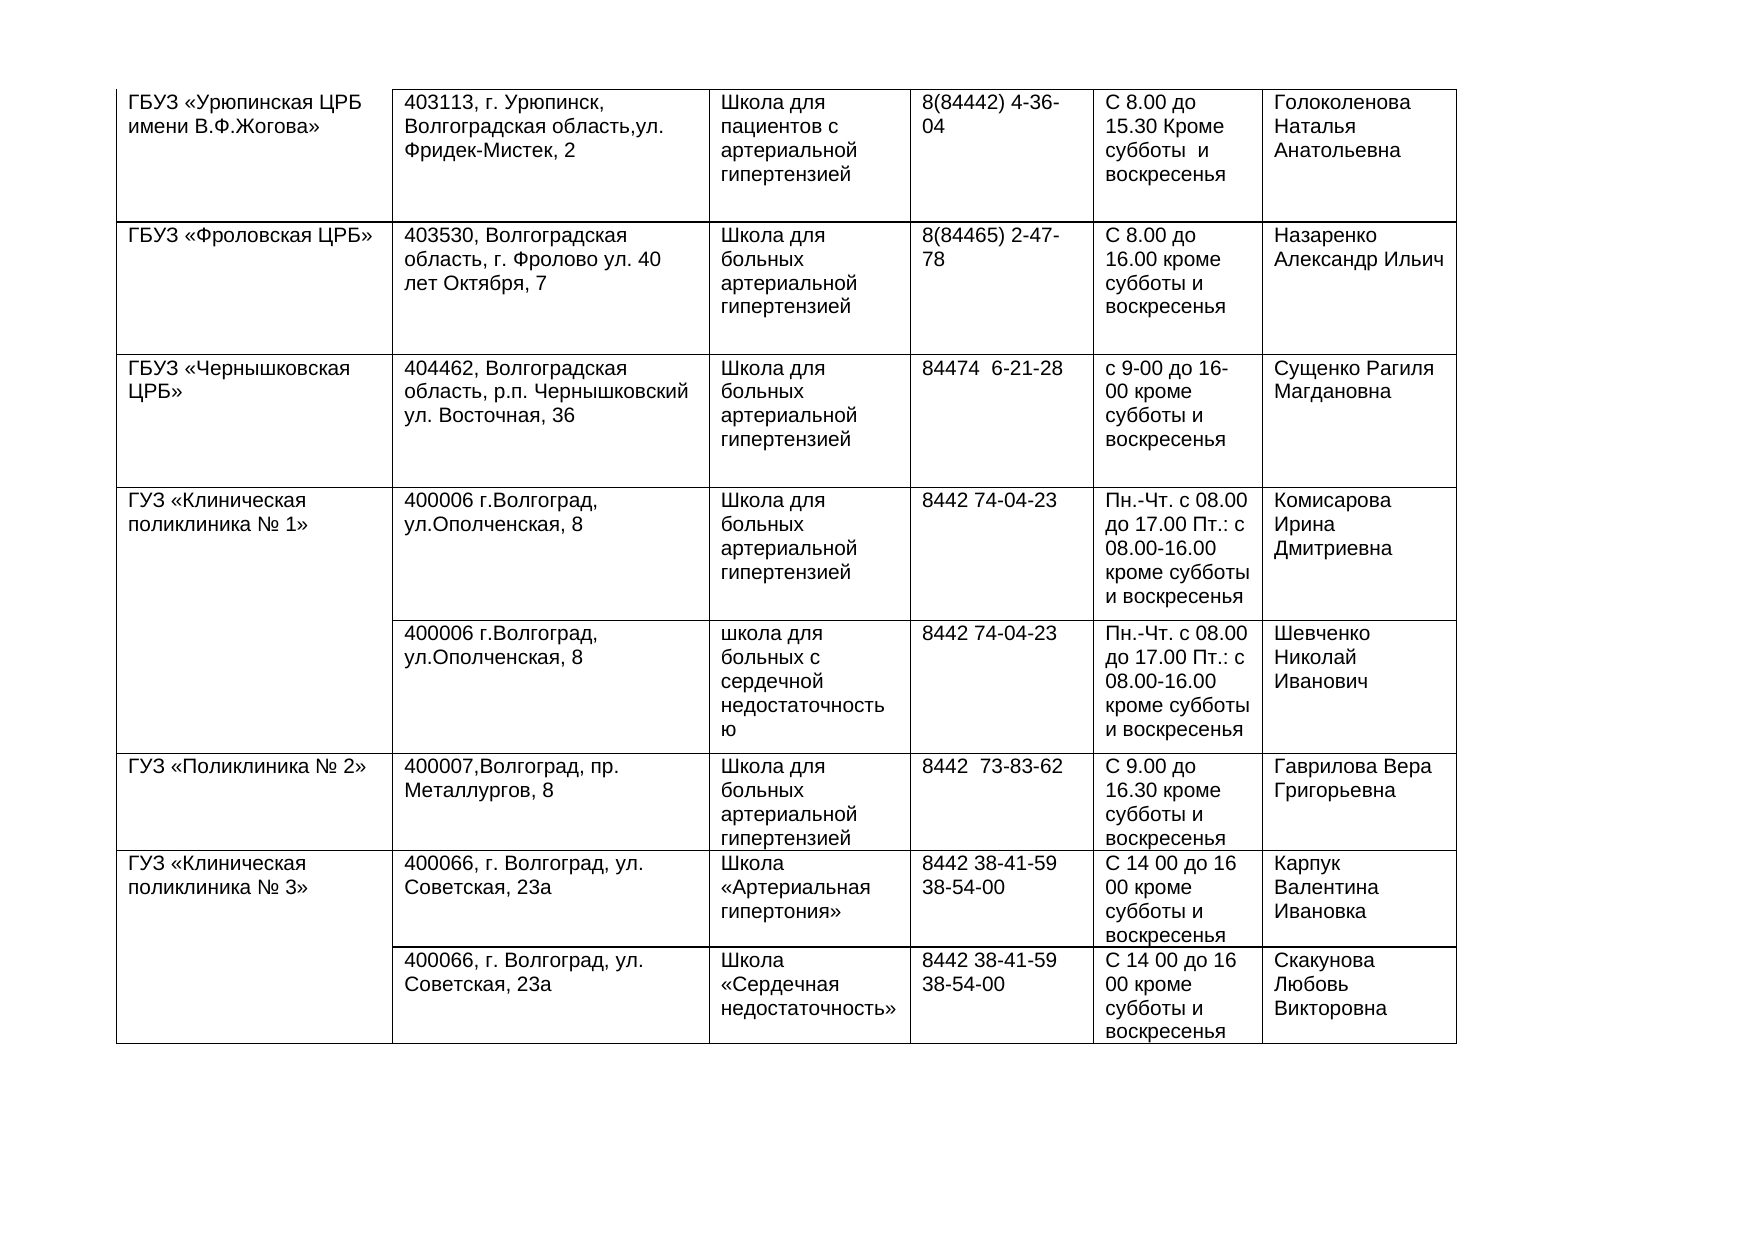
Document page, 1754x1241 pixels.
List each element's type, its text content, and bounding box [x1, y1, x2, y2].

table_cell 400006 г.Волгоград, ул.Ополченская, 8 [393, 621, 709, 753]
table_cell С 9.00 до 16.30 кроме субботы и воскресенья [1094, 754, 1262, 849]
table_cell 8(84465) 2-47-78 [911, 223, 1093, 354]
table_cell школа для больных с сердечной недостаточностью [710, 621, 910, 753]
table_cell 8442 38-41-59 38-54-00 [911, 948, 1093, 1043]
table_cell Школа «Артериальная гипертония» [710, 851, 910, 946]
table_cell 8442 73-83-62 [911, 754, 1093, 849]
table_cell Гаврилова Вера Григорьевна [1263, 754, 1456, 849]
table_cell Сущенко Рагиля Магдановна [1263, 355, 1456, 487]
table_cell Школа «Сердечная недостаточность» [710, 948, 910, 1043]
table_cell ГБУЗ «Фроловская ЦРБ» [117, 223, 392, 354]
table_cell 400066, г. Волгоград, ул. Советская, 23а [393, 948, 709, 1043]
table_cell 400066, г. Волгоград, ул. Советская, 23а [393, 851, 709, 946]
table_cell ГУЗ «Клиническая поликлиника № 1» [117, 488, 392, 753]
table_cell ГБУЗ «Чернышковская ЦРБ» [117, 355, 392, 487]
table_cell Карпук Валентина Ивановка [1263, 851, 1456, 946]
table_cell Скакунова Любовь Викторовна [1263, 948, 1456, 1043]
table_cell Пн.-Чт. с 08.00 до 17.00 Пт.: с 08.00-16.00 кроме субботы и воскресенья [1094, 488, 1262, 620]
table_cell Школа для больных артериальной гипертензией [710, 488, 910, 620]
table_cell 84474 6-21-28 [911, 355, 1093, 487]
table_cell 8442 74-04-23 [911, 621, 1093, 753]
table_cell ГБУЗ «Урюпинская ЦРБ имени В.Ф.Жогова» [117, 89, 392, 221]
table_cell 403113, г. Урюпинск, Волгоградская область,ул. Фридек-Мистек, 2 [393, 90, 709, 221]
table_cell С 8.00 до 15.30 Кроме субботы и воскресенья [1094, 90, 1262, 221]
table_cell 400007,Волгоград, пр. Металлургов, 8 [393, 754, 709, 849]
table_cell Пн.-Чт. с 08.00 до 17.00 Пт.: с 08.00-16.00 кроме субботы и воскресенья [1094, 621, 1262, 753]
table_cell Школа для пациентов с артериальной гипертензией [710, 90, 910, 221]
table_cell С 8.00 до 16.00 кроме субботы и воскресенья [1094, 223, 1262, 354]
table_cell ГУЗ «Поликлиника № 2» [117, 754, 392, 849]
table_cell 8442 38-41-59 38-54-00 [911, 851, 1093, 946]
table_cell 400006 г.Волгоград, ул.Ополченская, 8 [393, 488, 709, 620]
table_cell Шевченко Николай Иванович [1263, 621, 1456, 753]
table_cell ГУЗ «Клиническая поликлиника № 3» [117, 851, 392, 1043]
table_cell с 9-00 до 16-00 кроме субботы и воскресенья [1094, 355, 1262, 487]
table_cell С 14 00 до 16 00 кроме субботы и воскресенья [1094, 948, 1262, 1043]
table_cell 8(84442) 4-36-04 [911, 90, 1093, 221]
table_cell 403530, Волгоградская область, г. Фролово ул. 40 лет Октября, 7 [393, 223, 709, 354]
table_cell 8442 74-04-23 [911, 488, 1093, 620]
table_cell Комисарова Ирина Дмитриевна [1263, 488, 1456, 620]
table_cell 404462, Волгоградская область, р.п. Чернышковский ул. Восточная, 36 [393, 355, 709, 487]
table_cell Голоколенова Наталья Анатольевна [1263, 90, 1456, 221]
table_cell С 14 00 до 16 00 кроме субботы и воскресенья [1094, 851, 1262, 946]
table_cell Школа для больных артериальной гипертензией [710, 223, 910, 354]
table_cell Школа для больных артериальной гипертензией [710, 355, 910, 487]
table_cell Школа для больных артериальной гипертензией [710, 754, 910, 849]
table_cell Назаренко Александр Ильич [1263, 223, 1456, 354]
